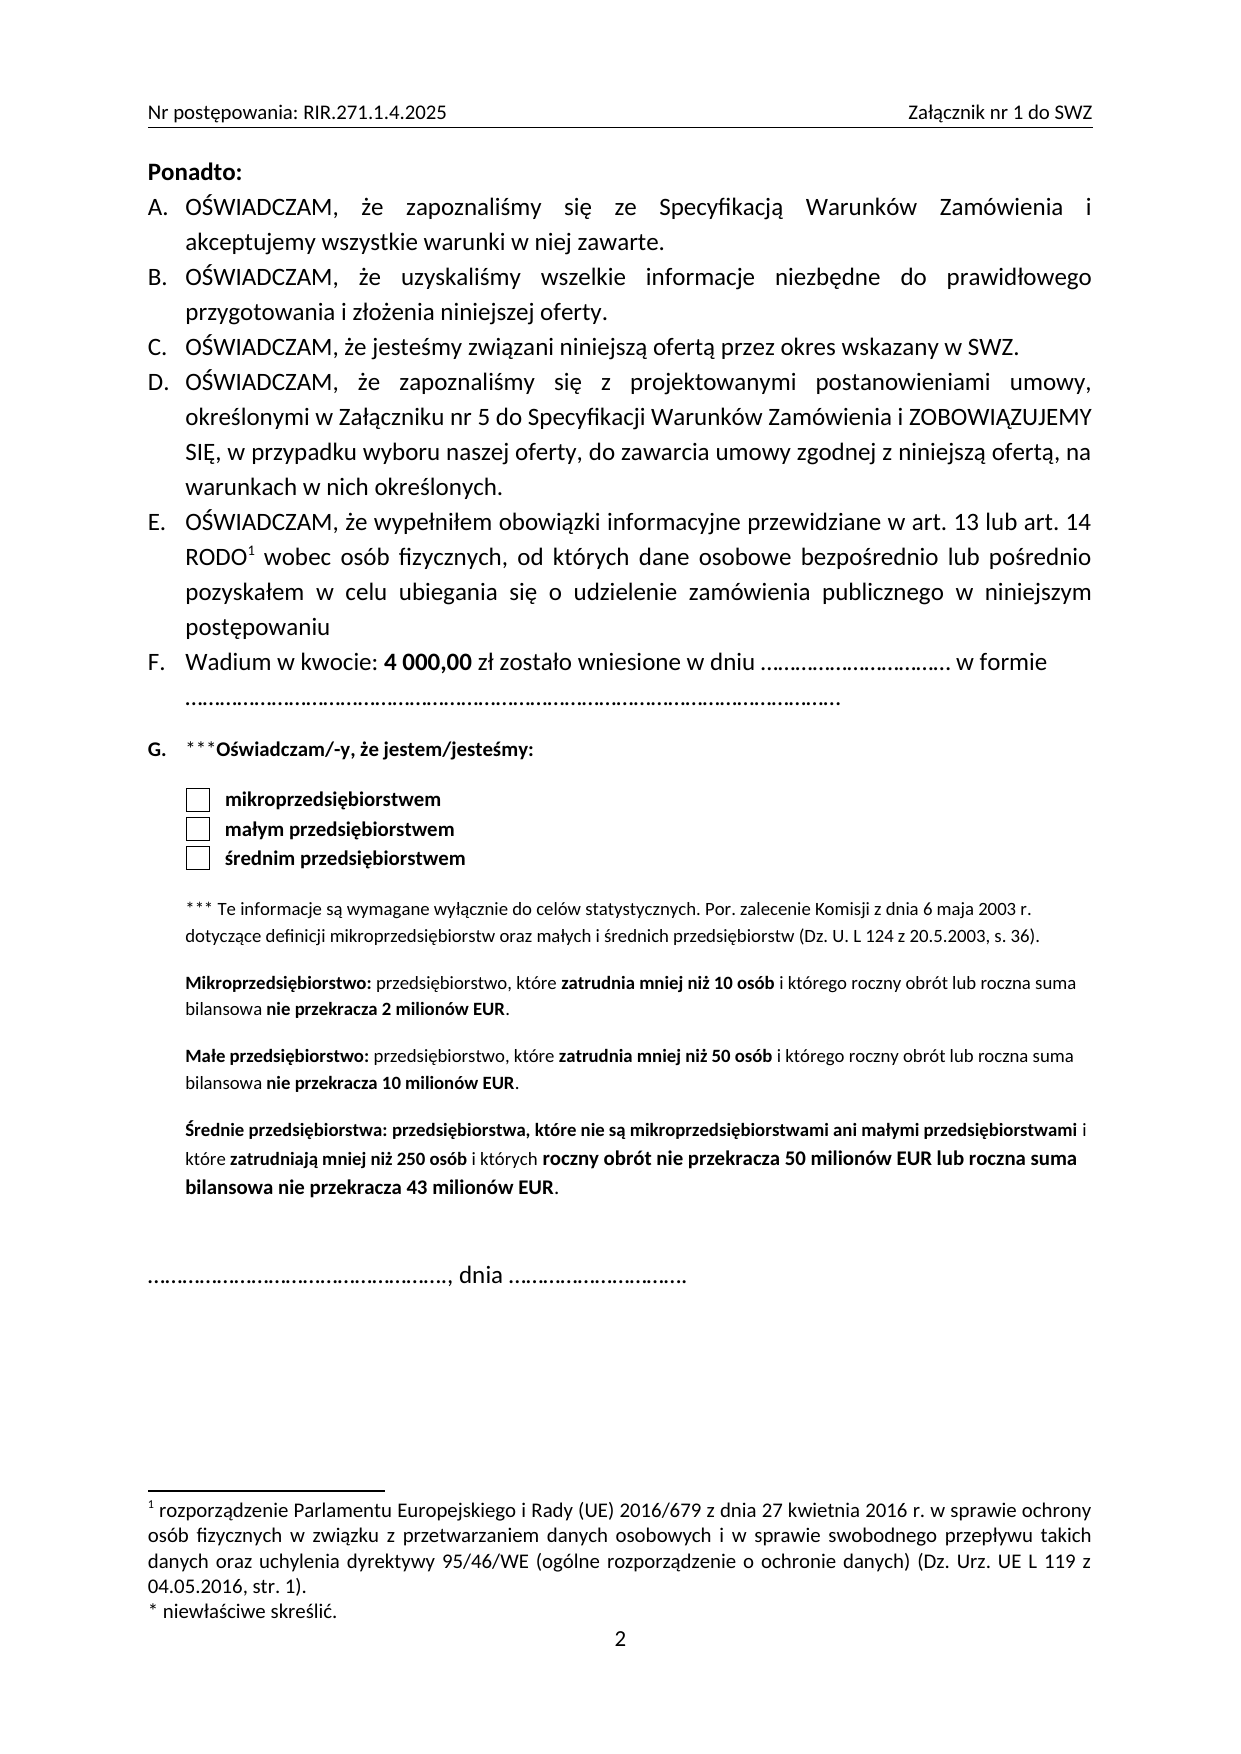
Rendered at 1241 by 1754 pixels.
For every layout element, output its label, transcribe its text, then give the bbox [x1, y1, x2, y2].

list Wadium w kwocie: 4 000,00 zł zostało wniesione w dniu …………………………… w formie …………………………………………………………………………………………………… [148, 646, 1093, 711]
list OŚWIADCZAM, że wypełniłem obowiązki informacyjne przewidziane w art. 13 lub art. 14 RODO wobec osób fizycznych, od których dane osobowe bezpośrednio lub pośrednio pozyskałem w celu ubiegania się o udzielenie zamówienia publicznego w niniejszym postępowaniu [148, 506, 1093, 641]
text małym przedsiębiorstwem [185, 816, 1093, 841]
text Średnie przedsiębiorstwa: przedsiębiorstwa, które nie są mikroprzedsiębiorstwami ani małymi przedsiębiorstwami i które zatrudniają mniej niż 250 osób i których roczny obrót nie przekracza 50 milionów EUR lub roczna suma bilansowa nie przekracza 43 milionów EUR. [185, 1118, 1093, 1199]
text Małe przedsiębiorstwo: przedsiębiorstwo, które zatrudnia mniej niż 50 osób i którego roczny obrót lub roczna suma bilansowa nie przekracza 10 milionów EUR. [185, 1044, 1093, 1094]
list OŚWIADCZAM, że jesteśmy związani niniejszą ofertą przez okres wskazany w SWZ. [148, 331, 1093, 361]
text Mikroprzedsiębiorstwo: przedsiębiorstwo, które zatrudnia mniej niż 10 osób i którego roczny obrót lub roczna suma bilansowa nie przekracza 2 milionów EUR. [185, 971, 1093, 1020]
list OŚWIADCZAM, że uzyskaliśmy wszelkie informacje niezbędne do prawidłowego przygotowania i złożenia niniejszej oferty. [148, 261, 1093, 326]
text Ponadto: [148, 156, 1093, 186]
text *** Te informacje są wymagane wyłącznie do celów statystycznych. Por. zalecenie Komisji z dnia 6 maja 2003 r. dotyczące definicji mikroprzedsiębiorstw oraz małych i średnich przedsiębiorstw (Dz. U. L 124 z 20.5.2003, s. 36). [185, 897, 1093, 947]
text mikroprzedsiębiorstwem [185, 787, 1093, 812]
list OŚWIADCZAM, że zapoznaliśmy się z projektowanymi postanowieniami umowy, określonymi w Załączniku nr 5 do Specyfikacji Warunków Zamówienia i ZOBOWIĄZUJEMY SIĘ, w przypadku wyboru naszej oferty, do zawarcia umowy zgodnej z niniejszą ofertą, na warunkach w nich określonych. [148, 366, 1093, 501]
text ……………………………………………., dnia …………………………. [148, 1259, 856, 1289]
list OŚWIADCZAM, że zapoznaliśmy się ze Specyfikacją Warunków Zamówienia i akceptujemy wszystkie warunki w niej zawarte. [148, 191, 1093, 256]
text średnim przedsiębiorstwem [185, 845, 1093, 870]
list ***Oświadczam/-y, że jestem/jesteśmy: [148, 737, 1093, 762]
